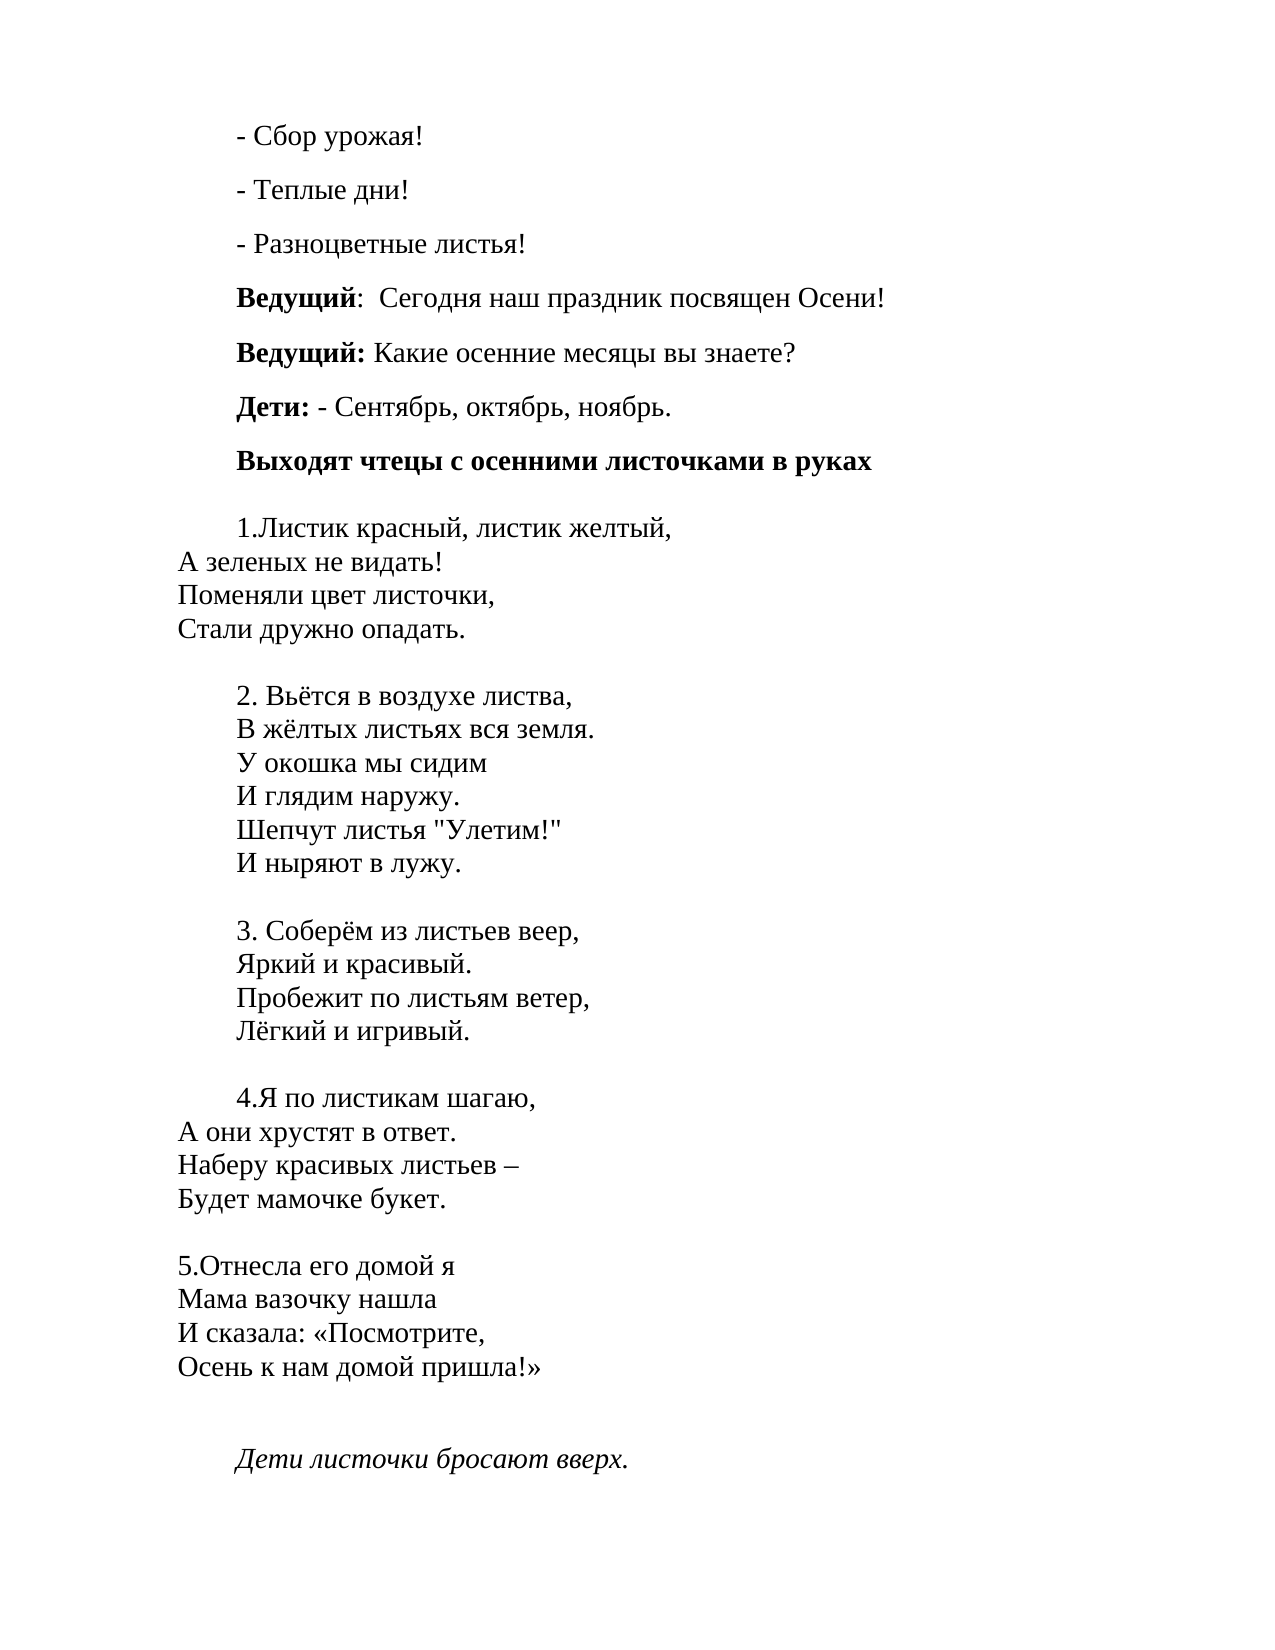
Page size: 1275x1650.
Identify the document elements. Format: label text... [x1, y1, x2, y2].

text И глядим наружу. [177, 778, 1186, 812]
text 2. Вьётся в воздухе листва, [177, 678, 1186, 711]
text У окошка мы сидим [177, 745, 1186, 778]
text Дети: - Сентябрь, октябрь, ноябрь. [177, 389, 1186, 422]
text - Разноцветные листья! [177, 226, 1186, 260]
text Шепчут листья "Улетим!" [177, 812, 1186, 846]
text Лёгкий и игривый. [177, 1013, 1186, 1047]
text И ныряют в лужу. [177, 846, 1186, 879]
text Дети листочки бросают вверх. [177, 1442, 1186, 1475]
text - Сбор урожая! [177, 118, 1186, 152]
text 1.Листик красный, листик желтый, А зеленых не видать! Поменяли цвет листочки, Стали дружно опадать. [177, 510, 1186, 644]
text - Теплые дни! [177, 172, 1186, 206]
text Ведущий: Сегодня наш праздник посвящен Осени! [177, 281, 1186, 314]
text 3. Соберём из листьев веер, [177, 913, 1186, 946]
text Выходят чтецы с осенними листочками в руках [177, 443, 1186, 477]
text Яркий и красивый. [177, 946, 1186, 980]
text В жёлтых листьях вся земля. [177, 711, 1186, 745]
text Ведущий: Какие осенние месяцы вы знаете? [177, 335, 1186, 368]
text 4.Я по листикам шагаю, А они хрустят в ответ. Наберу красивых листьев – Будет мамочке букет. 5.Отнесла его домой я Мама вазочку нашла И сказала: «Посмотрите, Осень к нам домой пришла!» [177, 1080, 1186, 1382]
text Пробежит по листьям ветер, [177, 980, 1186, 1013]
